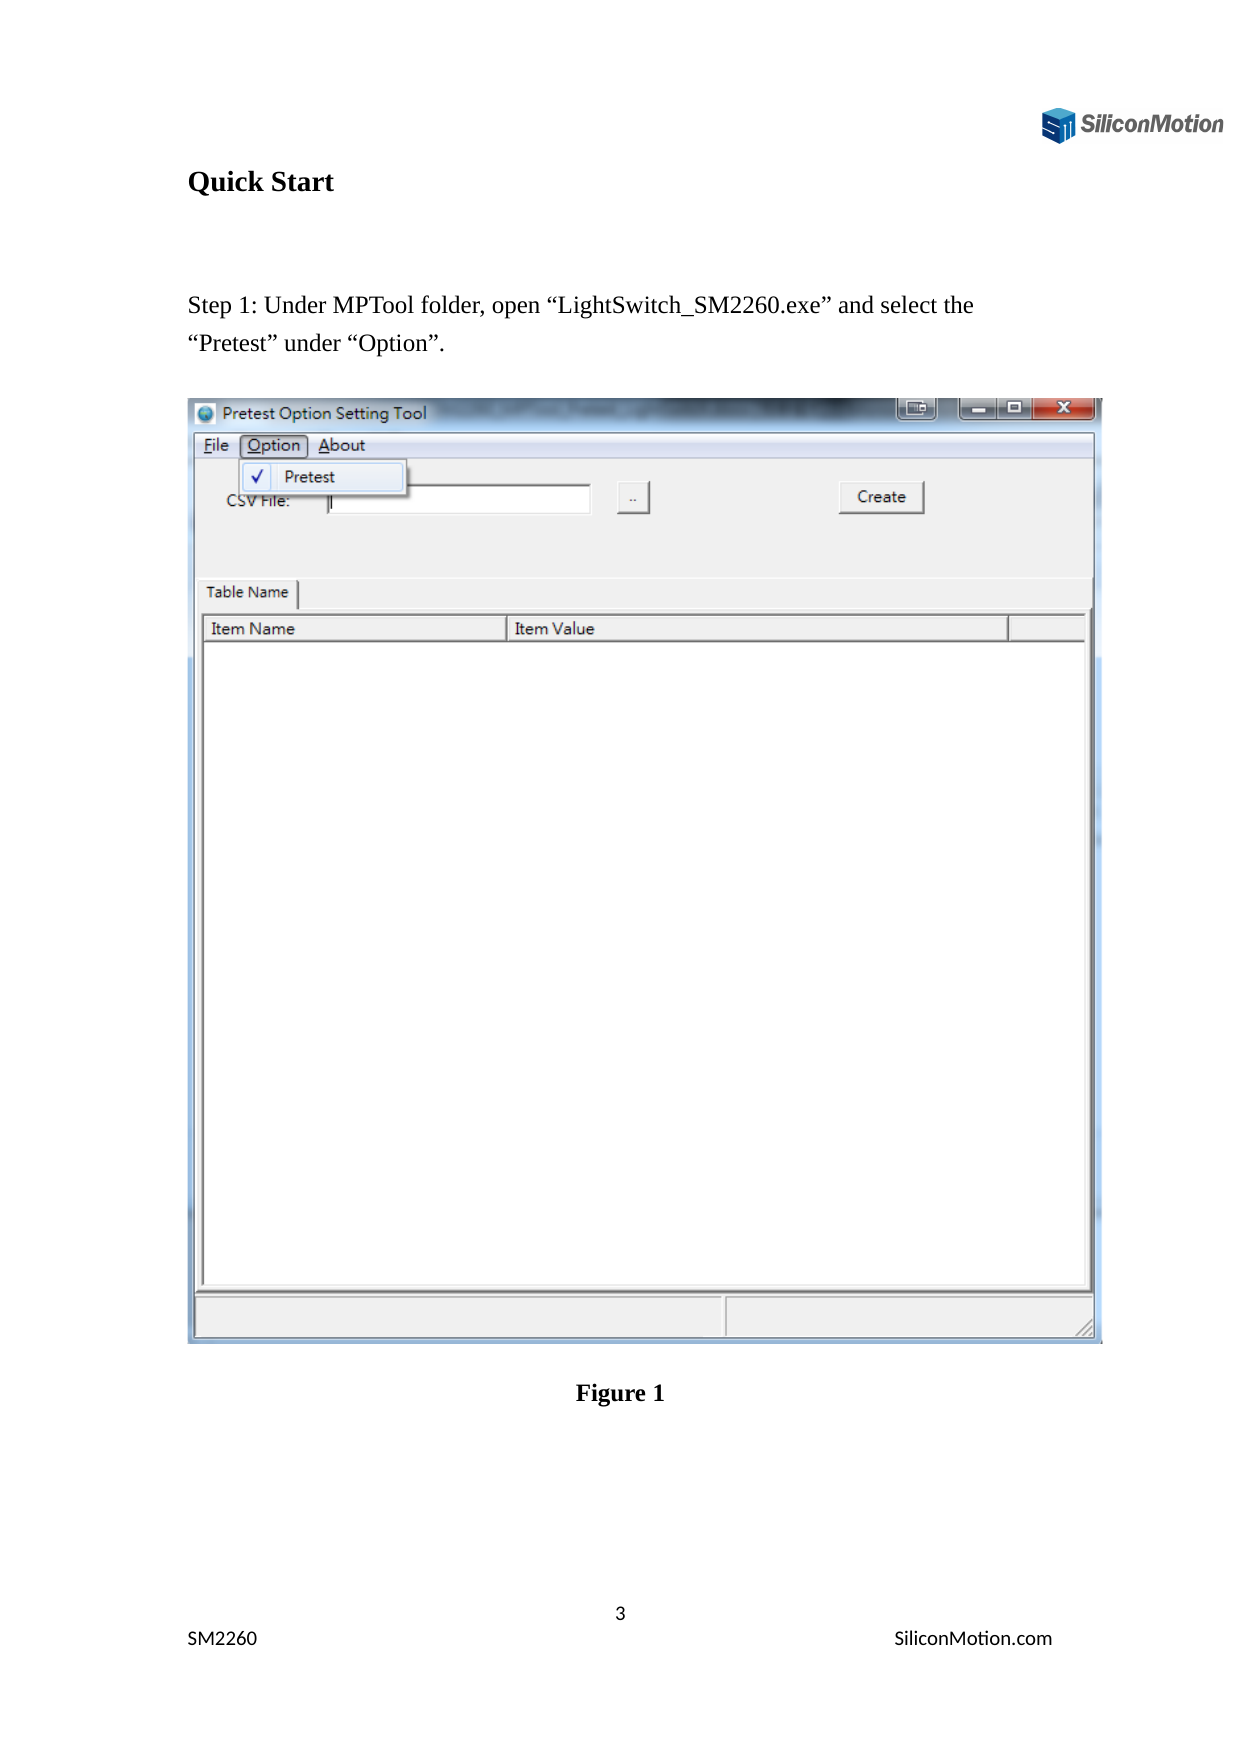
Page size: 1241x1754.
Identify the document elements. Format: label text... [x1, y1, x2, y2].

picture [187, 398, 1103, 1344]
subtitle Quick Start [187, 162, 1053, 200]
text Figure 1 [187, 1373, 1053, 1411]
text Step 1: Under MPTool folder, open “LightSwitch_SM2260.exe” and select the “Pretest” under “Option”. [187, 286, 1040, 361]
picture [1042, 108, 1224, 144]
